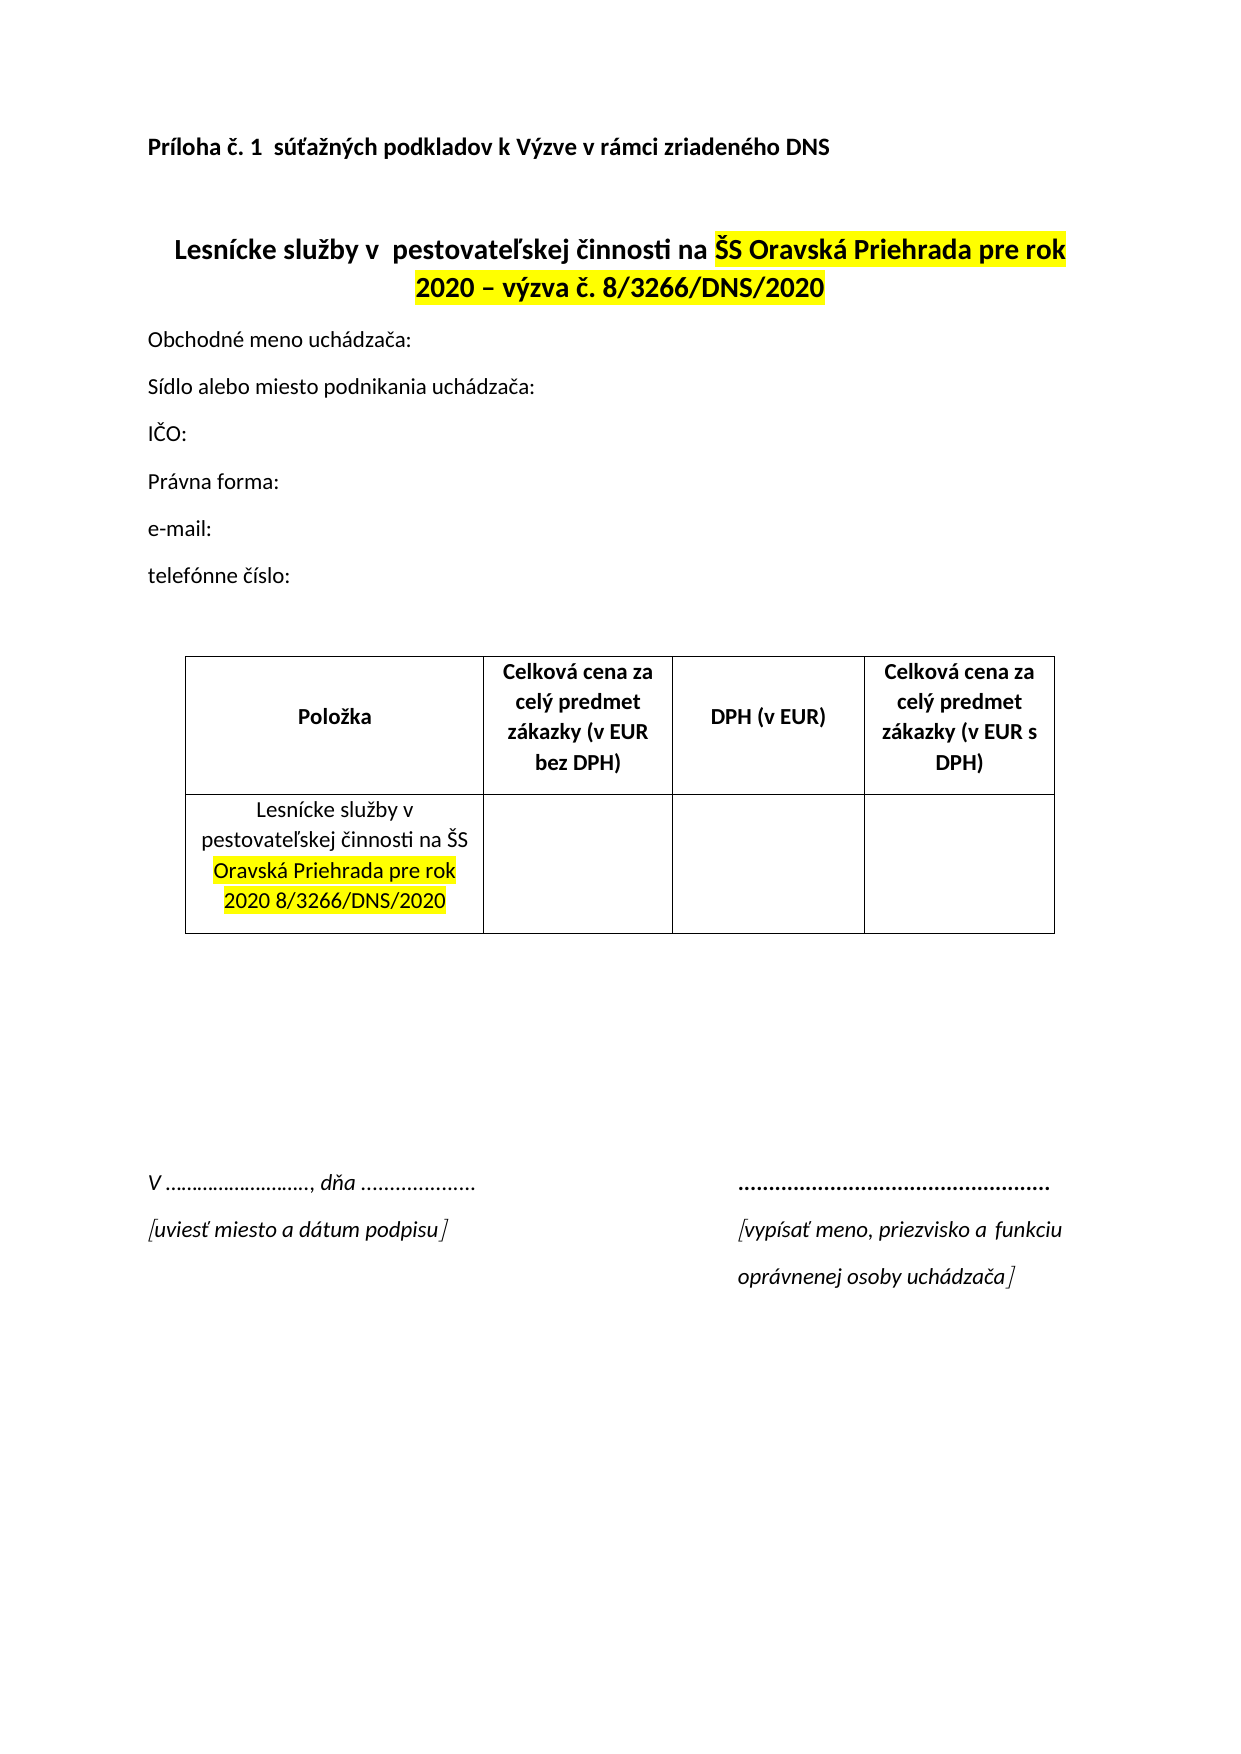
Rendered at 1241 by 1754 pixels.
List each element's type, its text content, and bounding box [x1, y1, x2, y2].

text V ……………….…….., dňa .................... ................................................... [148, 1168, 1093, 1196]
text uviesť miesto a dátum podpisu vypísať meno, priezvisko a funkciu [148, 1215, 1093, 1243]
table_header Položka [186, 657, 483, 794]
text e-mail: [148, 514, 1062, 542]
text Obchodné meno uchádzača: [148, 325, 1062, 353]
table_cell [673, 795, 864, 933]
table_cell Lesnícke služby v pestovateľskej činnosti na ŠS Oravská Priehrada pre rok 2020 8/3266/DNS/2020 [186, 795, 483, 933]
text Lesnícke služby v pestovateľskej činnosti na ŠS Oravská Priehrada pre rok 2020 – výzva č. 8/3266/DNS/2020 [148, 231, 1093, 305]
text IČO: [148, 419, 1062, 447]
table_cell [484, 795, 672, 933]
text oprávnenej osoby uchádzača [366, 1262, 1093, 1290]
table_header Celková cena za celý predmet zákazky (v EUR bez DPH) [484, 657, 672, 794]
text Príloha č. 1 súťažných podkladov k Výzve v rámci zriadeného DNS [148, 131, 1093, 161]
table_header Celková cena za celý predmet zákazky (v EUR s DPH) [865, 657, 1054, 794]
text telefónne číslo: [148, 562, 1062, 590]
table_header DPH (v EUR) [673, 657, 864, 794]
table_cell [865, 795, 1054, 933]
text Sídlo alebo miesto podnikania uchádzača: [148, 372, 1062, 400]
text Právna forma: [148, 467, 1062, 495]
